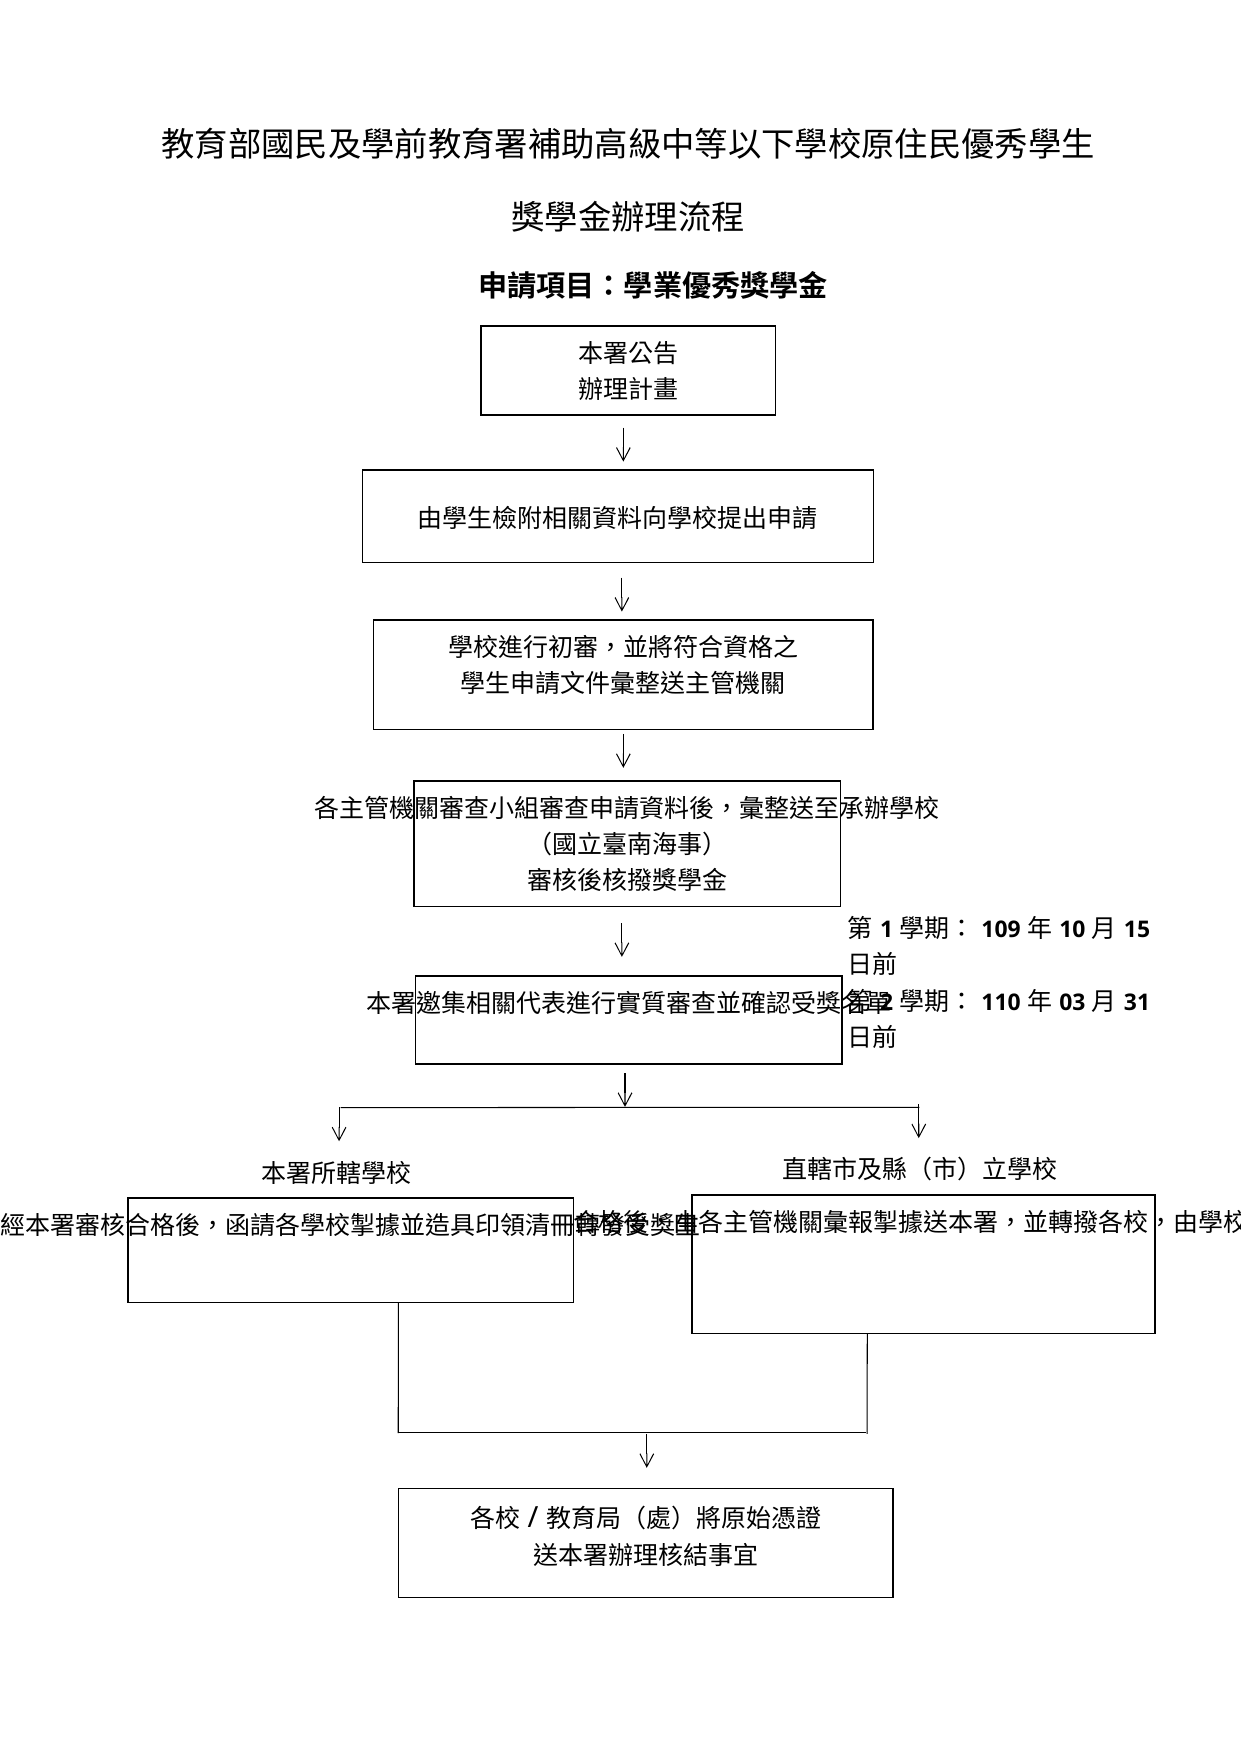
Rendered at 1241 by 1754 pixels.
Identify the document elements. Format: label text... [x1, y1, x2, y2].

list 申請項目：學業優秀獎學金 [159, 263, 1146, 305]
text 獎學金辦理流程 [109, 190, 1146, 239]
text 教育部國民及學前教育署補助高級中等以下學校原住民優秀學生 [109, 118, 1146, 166]
